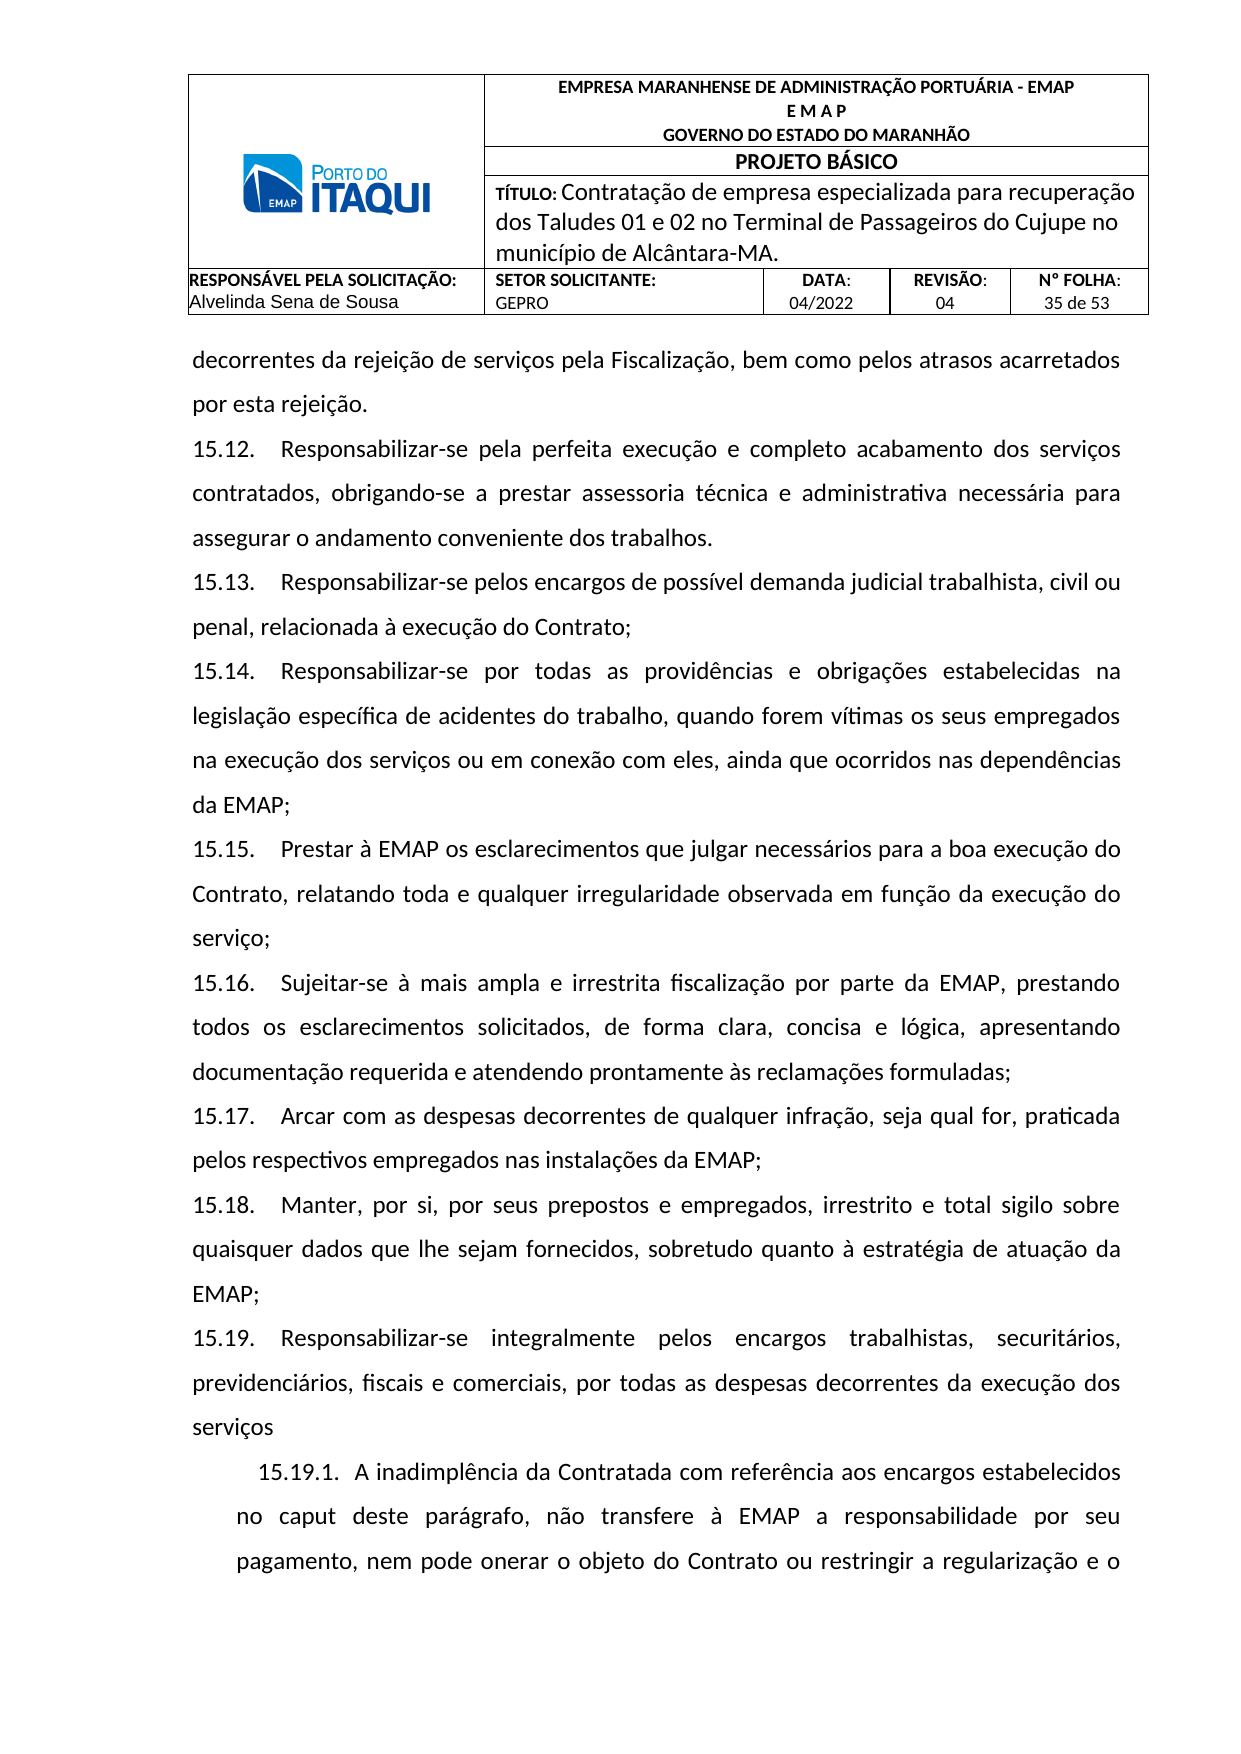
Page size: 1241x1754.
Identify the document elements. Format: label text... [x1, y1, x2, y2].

list Manter, por si, por seus prepostos e empregados, irrestrito e total sigilo sobre quaisquer dados que lhe sejam fornecidos, sobretudo quanto à estratégia de atuação da EMAP; [192, 1189, 1122, 1314]
list Responsabilizar-se por todas as providências e obrigações estabelecidas na legislação específica de acidentes do trabalho, quando forem vítimas os seus empregados na execução dos serviços ou em conexão com eles, ainda que ocorridos nas dependências da EMAP; [192, 655, 1122, 824]
list Responsabilizar-se pelos encargos de possível demanda judicial trabalhista, civil ou penal, relacionada à execução do Contrato; [192, 566, 1122, 647]
list Arcar com as despesas decorrentes de qualquer infração, seja qual for, praticada pelos respectivos empregados nas instalações da EMAP; [192, 1100, 1122, 1180]
list Prestar à EMAP os esclarecimentos que julgar necessários para a boa execução do Contrato, relatando toda e qualquer irregularidade observada em função da execução do serviço; [192, 833, 1122, 958]
list Sujeitar-se à mais ampla e irrestrita fiscalização por parte da EMAP, prestando todos os esclarecimentos solicitados, de forma clara, concisa e lógica, apresentando documentação requerida e atendendo prontamente às reclamações formuladas; [192, 967, 1122, 1091]
list Responsabilizar-se pela perfeita execução e completo acabamento dos serviços contratados, obrigando-se a prestar assessoria técnica e administrativa necessária para assegurar o andamento conveniente dos trabalhos. [192, 433, 1122, 558]
picture [237, 146, 436, 219]
list Responsabilizar-se integralmente pelos encargos trabalhistas, securitários, previdenciários, fiscais e comerciais, por todas as despesas decorrentes da execução dos serviços [192, 1323, 1122, 1447]
